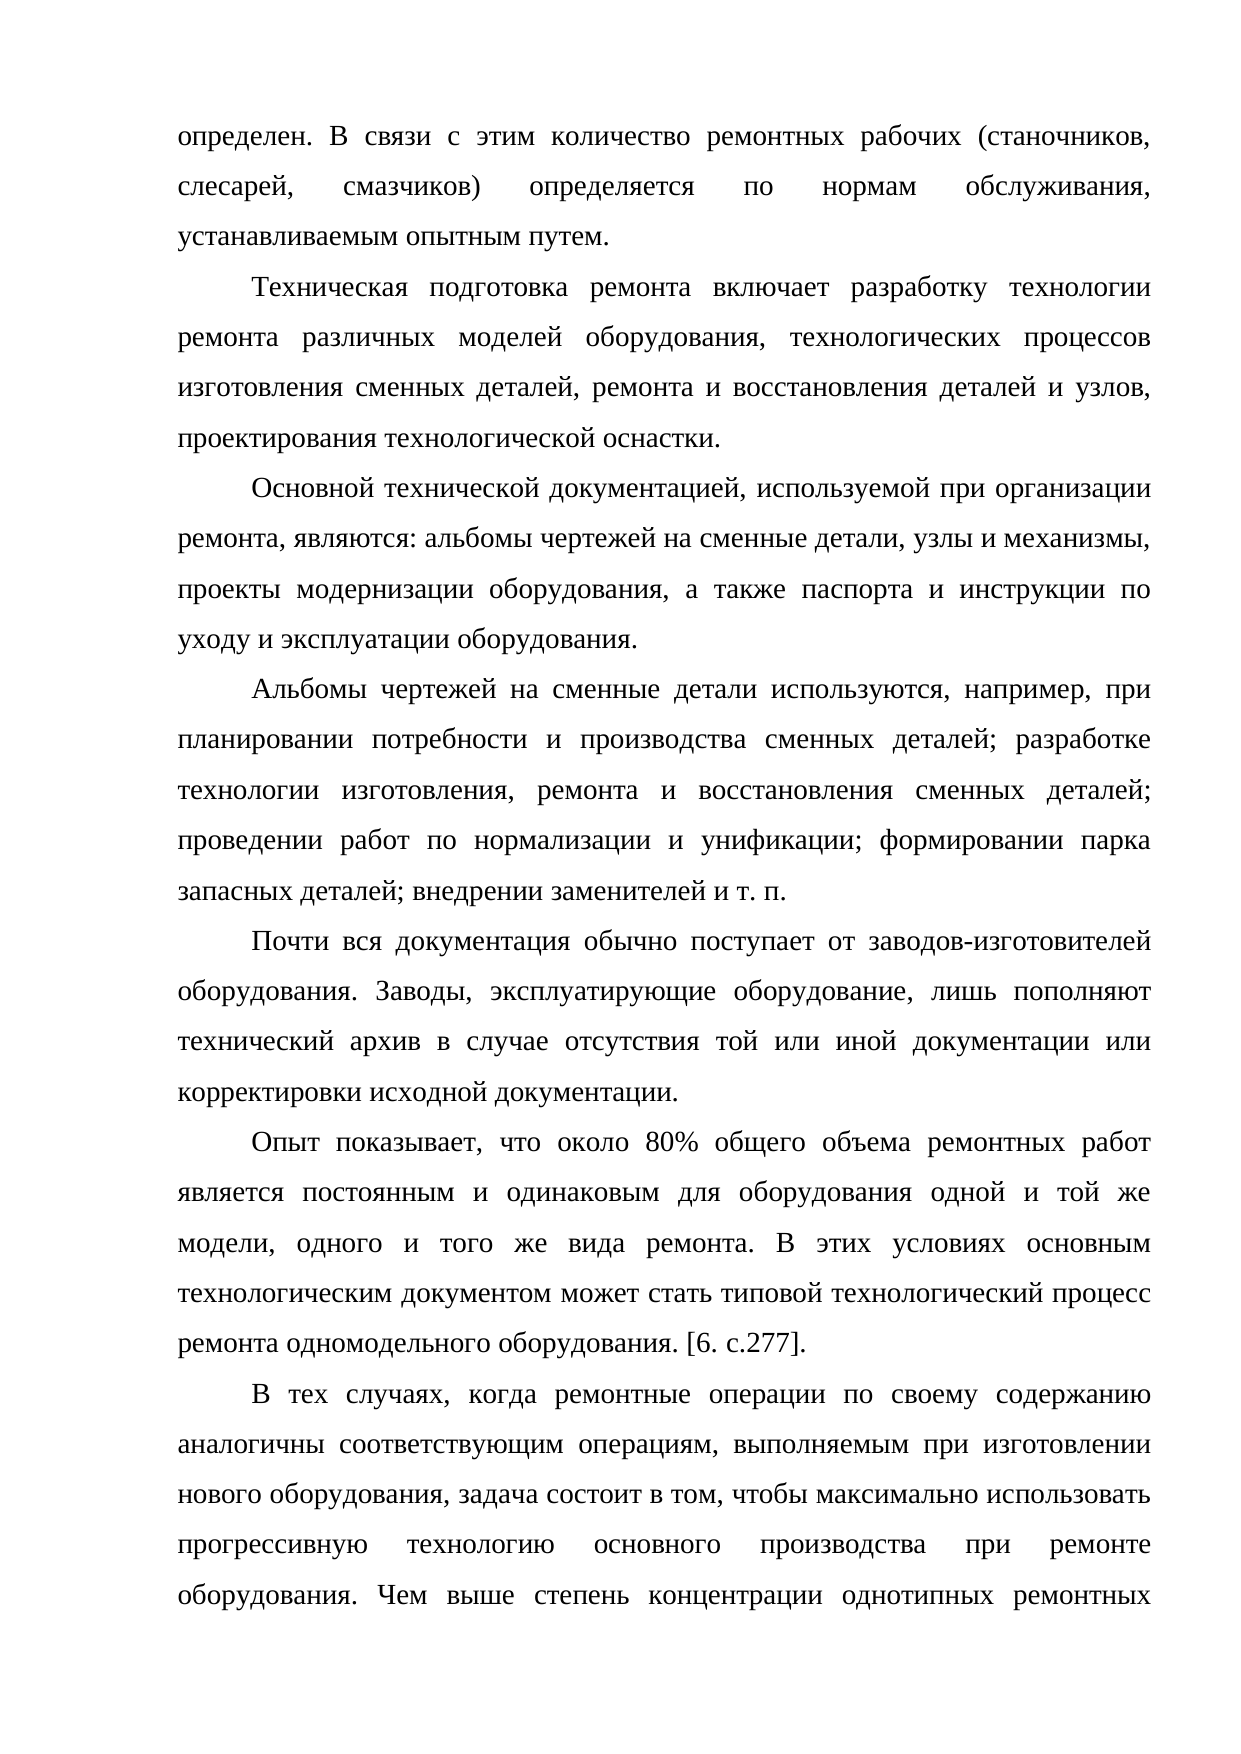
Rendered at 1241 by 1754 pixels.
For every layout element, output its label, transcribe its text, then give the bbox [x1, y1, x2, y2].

text Альбомы чертежей на сменные детали используются, например, при планировании потребности и производства сменных деталей; разработке технологии изготовления, ремонта и восстановления сменных деталей; проведении работ по нормализации и унификации; формировании парка запасных деталей; внедрении заменителей и т. п. [177, 672, 1152, 906]
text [177, 1376, 1152, 1611]
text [177, 118, 1152, 252]
text Почти вся документация обычно поступает от заводов-изготовителей оборудования. Заводы, эксплуатирующие оборудование, лишь пополняют технический архив в случае отсутствия той или иной документации или корректировки исходной документации. [177, 923, 1152, 1108]
text Техническая подготовка ремонта включает разработку технологии ремонта различных моделей оборудования, технологических процессов изготовления сменных деталей, ремонта и восстановления деталей и узлов, проектирования технологической оснастки. [177, 269, 1152, 453]
text Опыт показывает, что около 80% общего объема ремонтных работ является постоянным и одинаковым для оборудования одной и той же модели, одного и того же вида ремонта. В этих условиях основным технологическим документом может стать типовой технологический процесс ремонта одномодельного оборудования. [6. c.277]. [177, 1124, 1152, 1359]
text Основной технической документацией, используемой при организации ремонта, являются: альбомы чертежей на сменные детали, узлы и механизмы, проекты модернизации оборудования, а также паспорта и инструкции по уходу и эксплуатации оборудования. [177, 470, 1152, 655]
